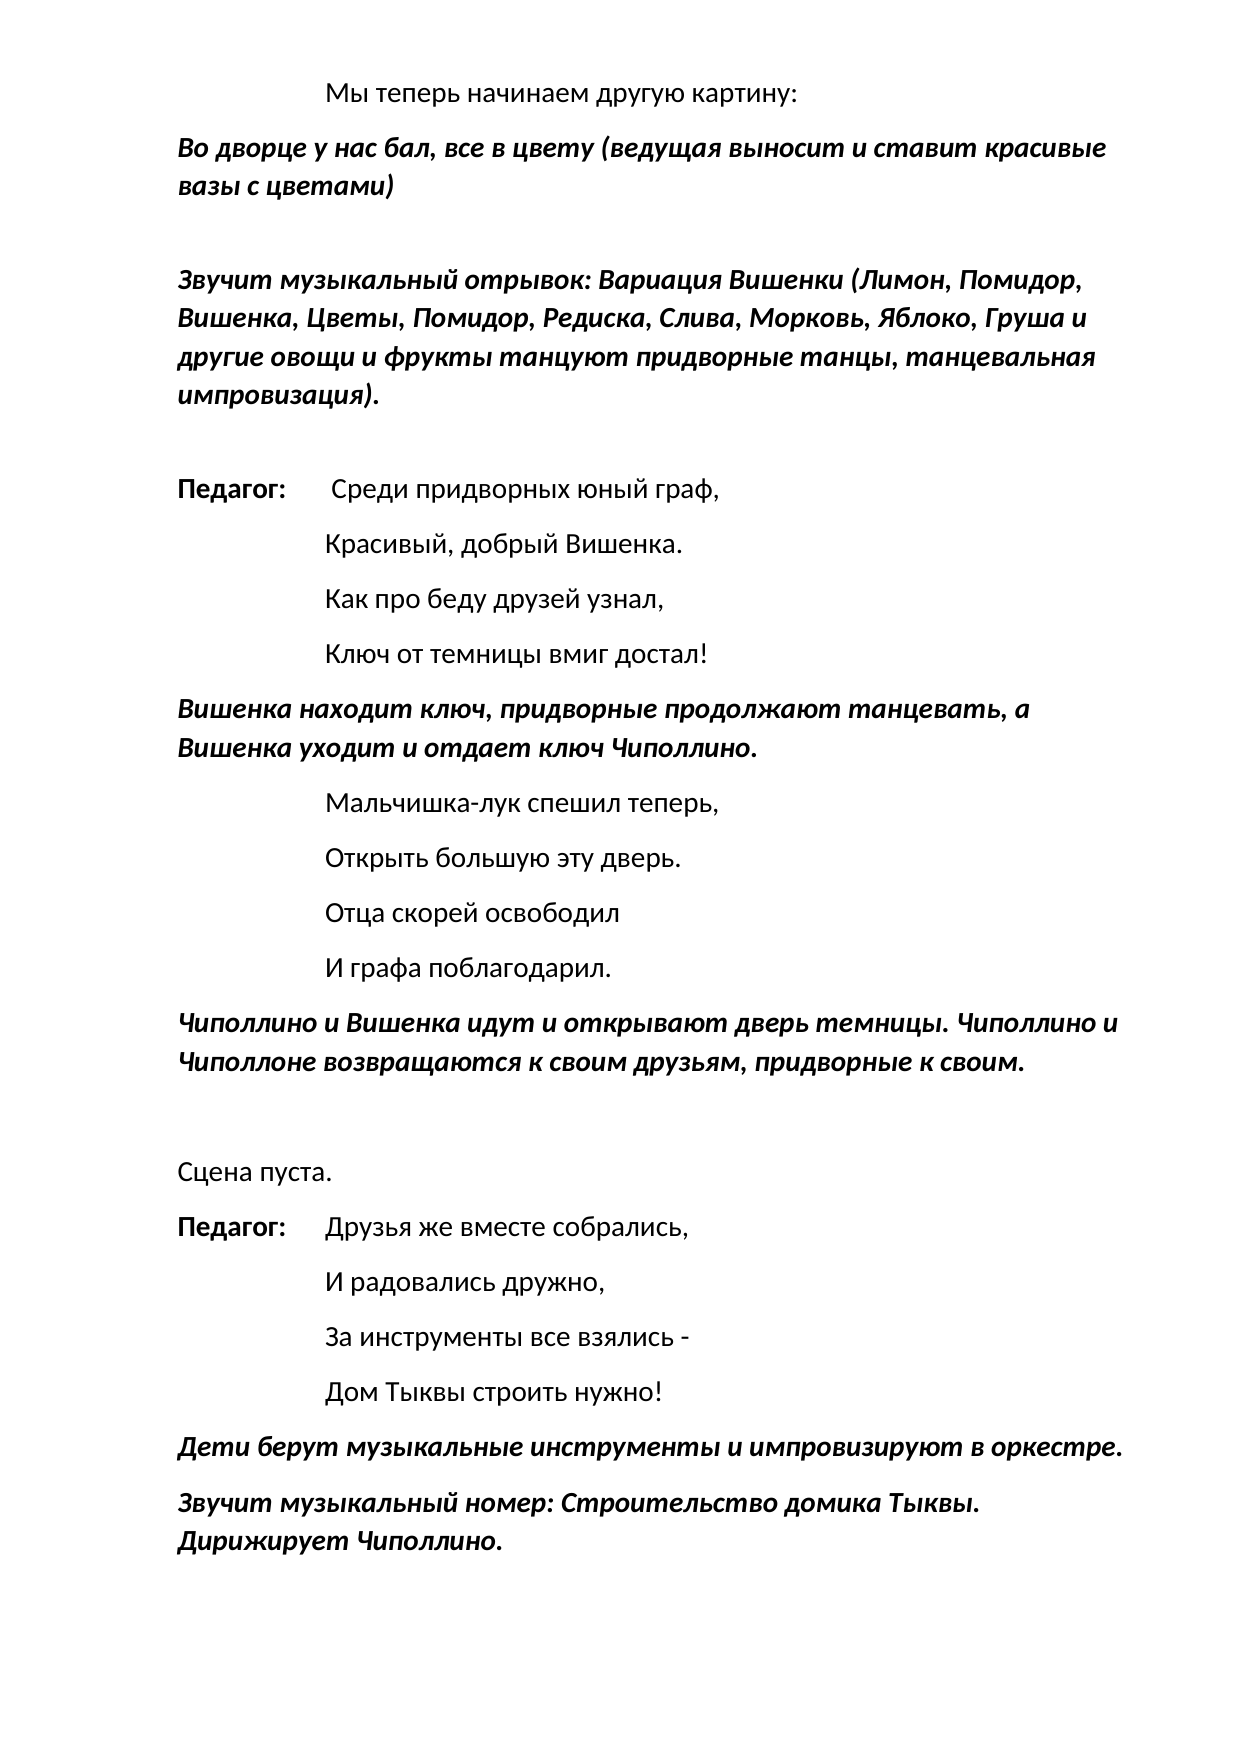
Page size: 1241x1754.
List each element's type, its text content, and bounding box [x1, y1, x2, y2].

text И радовались дружно, [251, 1263, 1152, 1299]
text Отца скорей освободил [251, 894, 1152, 930]
text Мы теперь начинаем другую картину: [251, 74, 1152, 109]
text Ключ от темницы вмиг достал! [251, 635, 1152, 671]
text Педагог: Среди придворных юный граф, [177, 470, 1152, 506]
text Во дворце у нас бал, все в цвету (ведущая выносит и ставит красивые вазы с цветами) [177, 129, 1152, 203]
text Дом Тыквы строить нужно! [251, 1373, 1152, 1409]
text Звучит музыкальный отрывок: Вариация Вишенки (Лимон, Помидор, Вишенка, Цветы, Помидор, Редиска, Слива, Морковь, Яблоко, Груша и другие овощи и фрукты танцуют придворные танцы, танцевальная импровизация). [177, 261, 1152, 412]
text Красивый, добрый Вишенка. [251, 525, 1152, 561]
text Сцена пуста. [177, 1153, 1152, 1189]
text Дети берут музыкальные инструменты и импровизируют в оркестре. [177, 1428, 1152, 1464]
text Чиполлино и Вишенка идут и открывают дверь темницы. Чиполлино и Чиполлоне возвращаются к своим друзьям, придворные к своим. [177, 1004, 1152, 1078]
text За инструменты все взялись - [251, 1318, 1152, 1354]
text Как про беду друзей узнал, [251, 580, 1152, 616]
text Звучит музыкальный номер: Строительство домика Тыквы. Дирижирует Чиполлино. [177, 1484, 1152, 1558]
text Мальчишка-лук спешил теперь, [251, 784, 1152, 819]
text И графа поблагодарил. [251, 949, 1152, 985]
text Открыть большую эту дверь. [251, 839, 1152, 875]
text Педагог: Друзья же вместе собрались, [177, 1208, 1152, 1244]
text Вишенка находит ключ, придворные продолжают танцевать, а Вишенка уходит и отдает ключ Чиполлино. [177, 690, 1152, 764]
